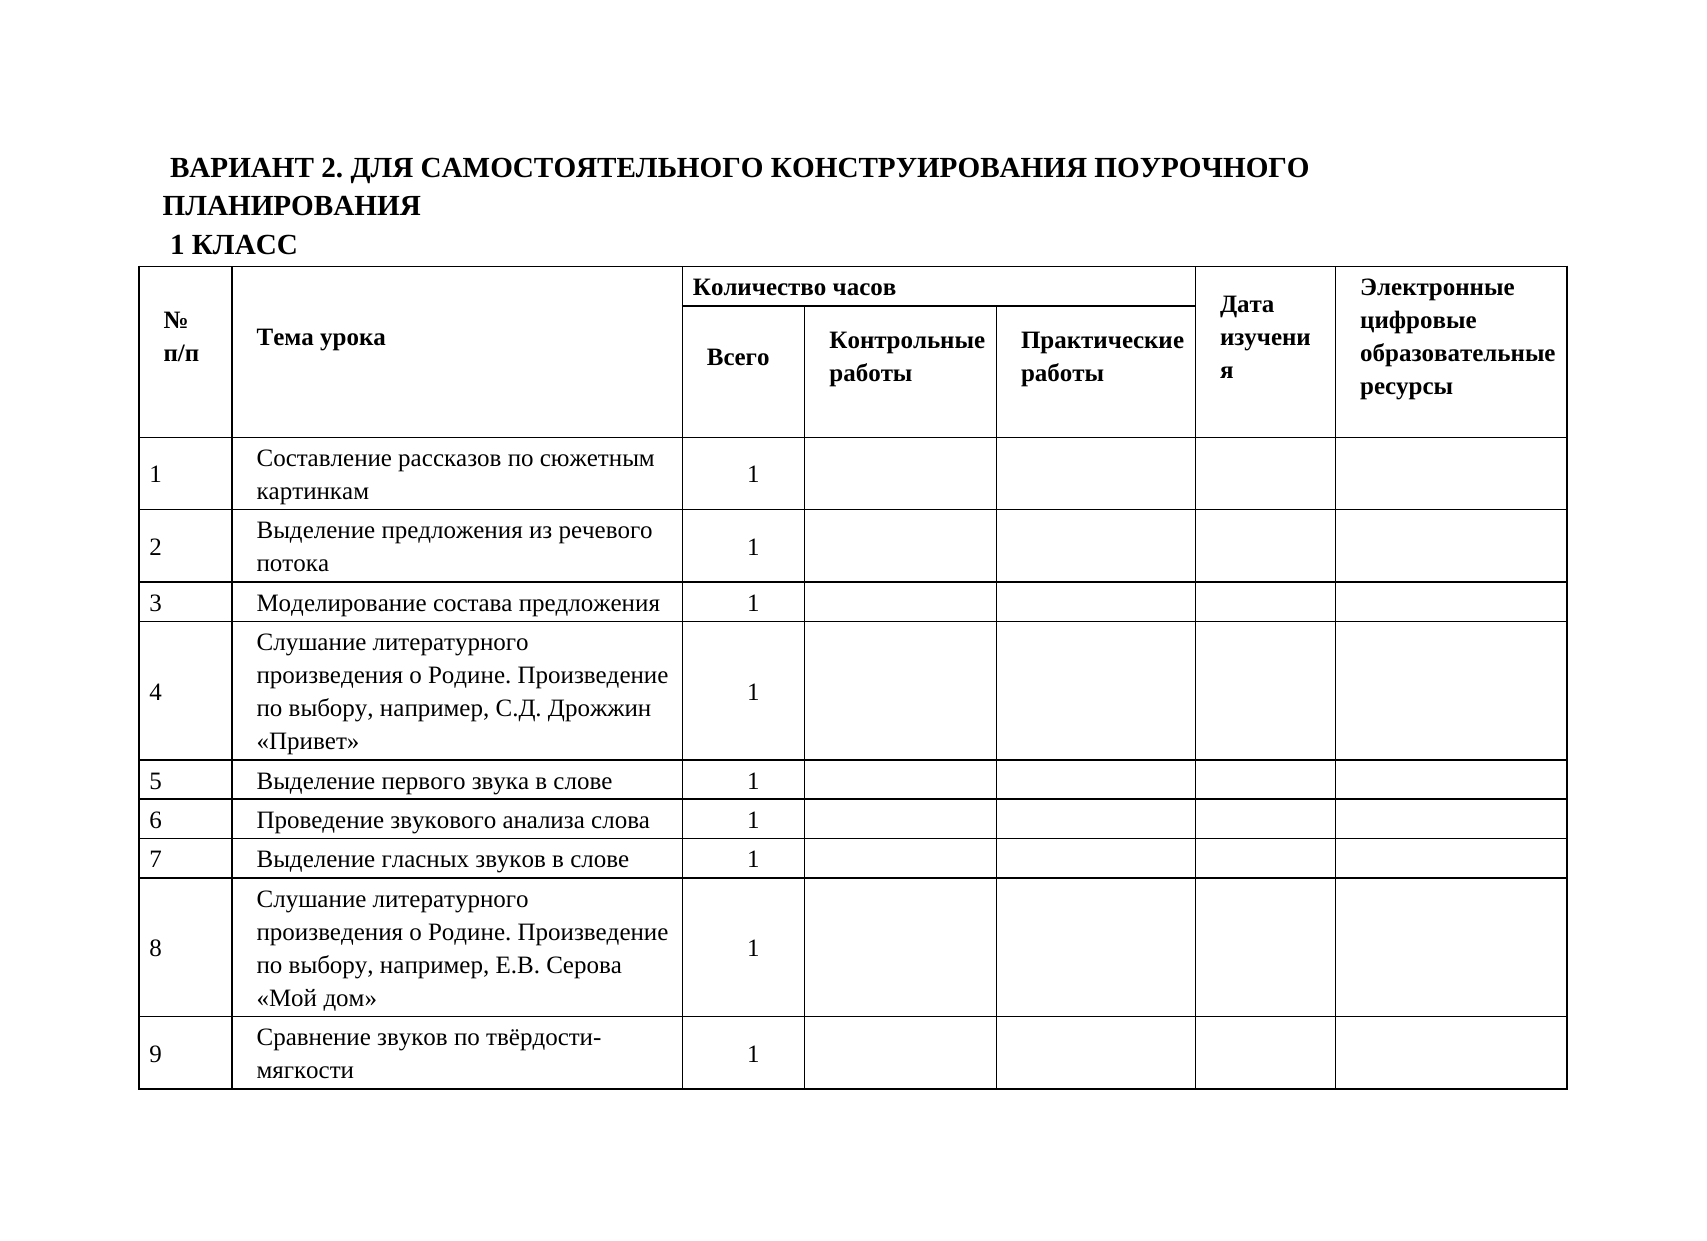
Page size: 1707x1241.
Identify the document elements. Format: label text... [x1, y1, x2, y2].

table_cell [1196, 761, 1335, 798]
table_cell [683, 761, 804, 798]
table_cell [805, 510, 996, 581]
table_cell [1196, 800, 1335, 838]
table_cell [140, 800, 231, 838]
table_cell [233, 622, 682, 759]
text 1 КЛАСС [162, 227, 1557, 261]
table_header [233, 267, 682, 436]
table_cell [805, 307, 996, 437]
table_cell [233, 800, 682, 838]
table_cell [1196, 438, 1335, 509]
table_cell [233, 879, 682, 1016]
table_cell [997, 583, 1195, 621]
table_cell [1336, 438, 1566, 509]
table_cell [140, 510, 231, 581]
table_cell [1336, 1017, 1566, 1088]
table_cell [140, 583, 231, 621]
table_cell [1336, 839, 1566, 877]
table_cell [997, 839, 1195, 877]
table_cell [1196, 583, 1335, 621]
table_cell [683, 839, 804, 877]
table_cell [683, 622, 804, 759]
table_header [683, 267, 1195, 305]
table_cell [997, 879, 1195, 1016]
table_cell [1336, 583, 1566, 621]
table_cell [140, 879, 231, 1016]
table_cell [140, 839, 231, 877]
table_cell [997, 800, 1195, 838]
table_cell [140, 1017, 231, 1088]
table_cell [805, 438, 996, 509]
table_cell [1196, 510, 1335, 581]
text ВАРИАНТ 2. ДЛЯ САМОСТОЯТЕЛЬНОГО КОНСТРУИРОВАНИЯ ПОУРОЧНОГО ПЛАНИРОВАНИЯ [162, 150, 1557, 222]
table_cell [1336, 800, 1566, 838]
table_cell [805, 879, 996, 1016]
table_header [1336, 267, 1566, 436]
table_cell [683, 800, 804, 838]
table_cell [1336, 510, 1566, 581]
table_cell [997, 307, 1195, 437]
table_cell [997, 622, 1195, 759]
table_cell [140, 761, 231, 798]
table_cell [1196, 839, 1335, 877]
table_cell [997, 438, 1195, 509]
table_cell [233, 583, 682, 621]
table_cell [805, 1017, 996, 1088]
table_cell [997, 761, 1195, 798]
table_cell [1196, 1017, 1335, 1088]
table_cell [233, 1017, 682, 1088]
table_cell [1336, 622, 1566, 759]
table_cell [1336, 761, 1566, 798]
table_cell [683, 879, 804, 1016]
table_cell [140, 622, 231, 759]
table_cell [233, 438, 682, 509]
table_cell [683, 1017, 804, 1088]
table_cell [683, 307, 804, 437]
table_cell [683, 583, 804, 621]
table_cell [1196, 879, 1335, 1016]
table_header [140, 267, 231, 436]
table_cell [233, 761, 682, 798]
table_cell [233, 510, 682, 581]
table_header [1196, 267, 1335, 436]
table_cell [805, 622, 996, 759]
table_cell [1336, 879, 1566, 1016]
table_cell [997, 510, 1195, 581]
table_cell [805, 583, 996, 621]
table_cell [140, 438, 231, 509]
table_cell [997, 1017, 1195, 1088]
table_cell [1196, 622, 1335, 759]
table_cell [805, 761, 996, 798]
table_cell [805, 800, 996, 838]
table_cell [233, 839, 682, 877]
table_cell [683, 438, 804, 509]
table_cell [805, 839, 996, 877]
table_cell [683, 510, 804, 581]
